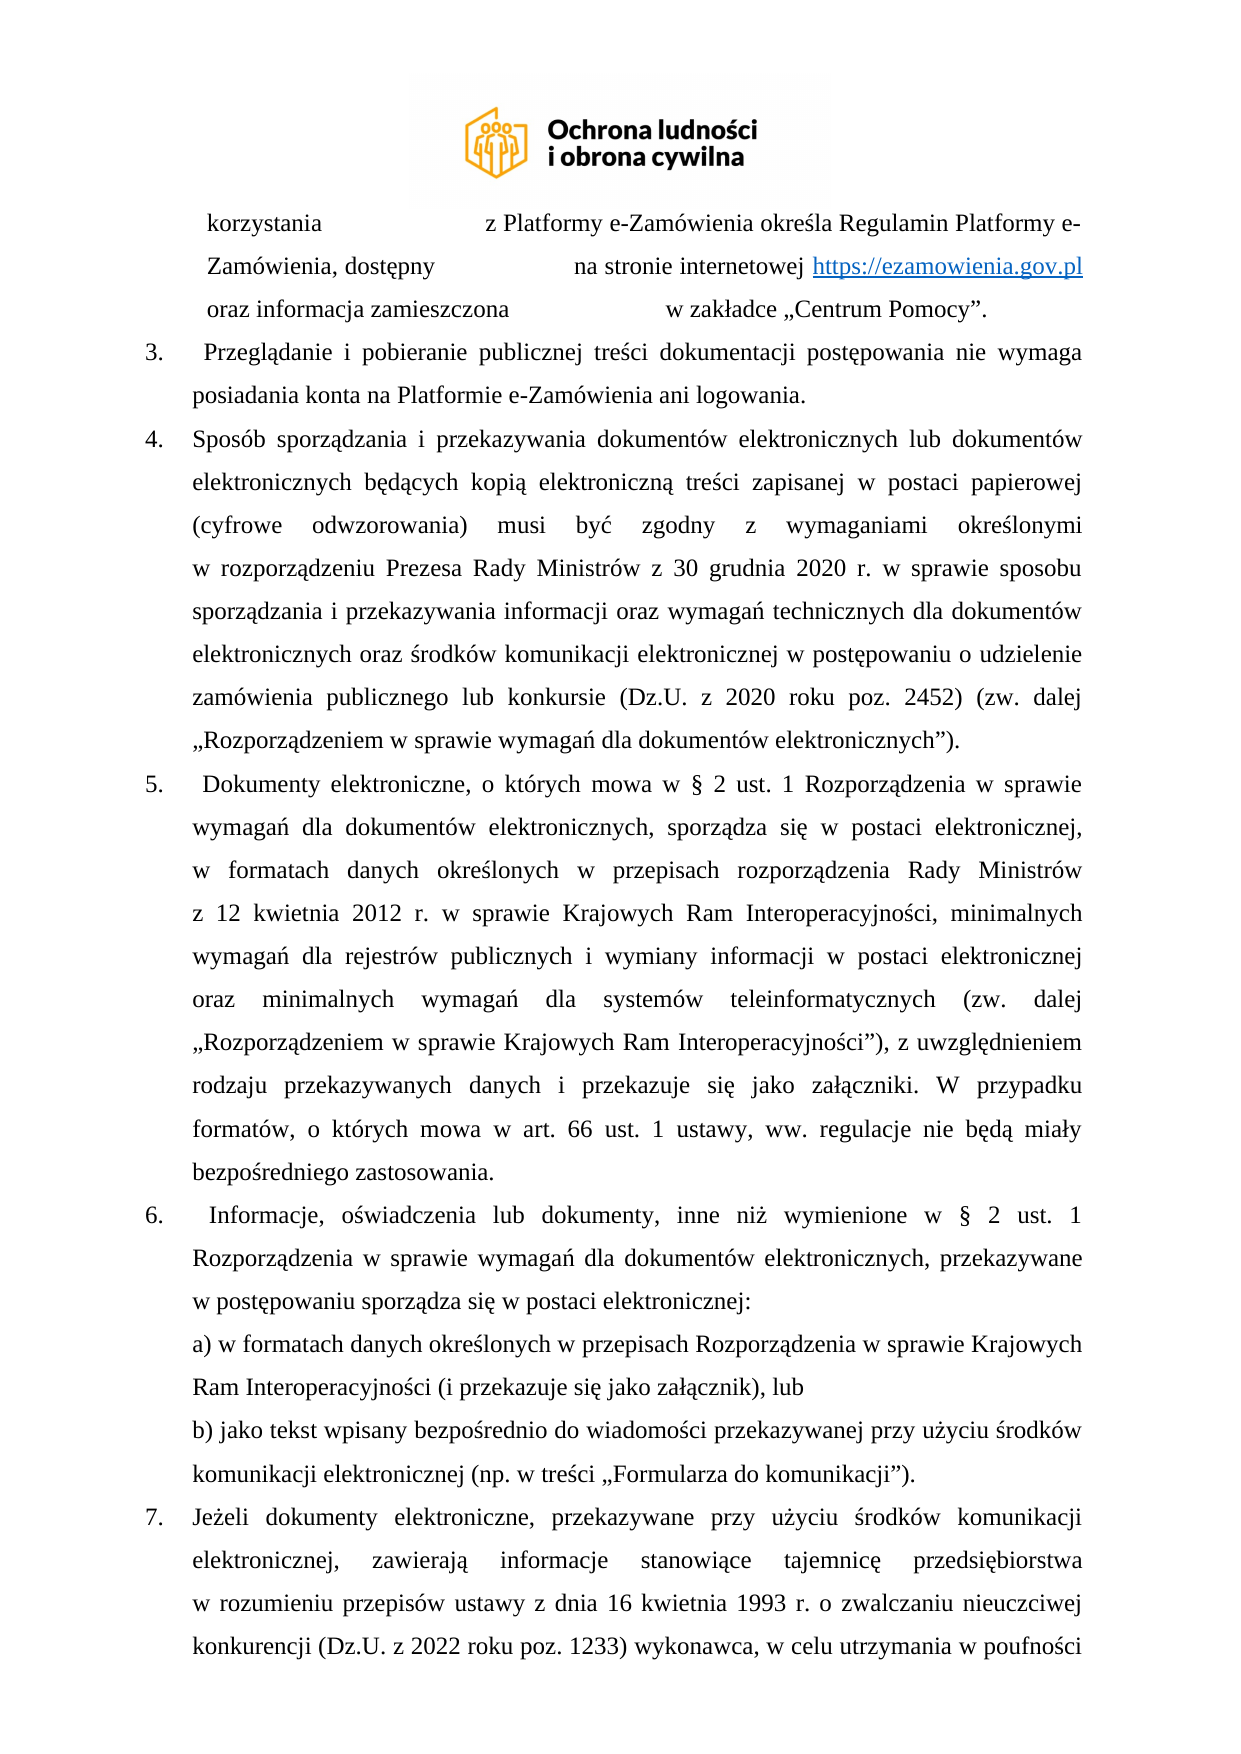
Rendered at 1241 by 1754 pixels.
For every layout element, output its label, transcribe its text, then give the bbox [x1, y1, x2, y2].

text b) jako tekst wpisany bezpośrednio do wiadomości przekazywanej przy użyciu środków komunikacji elektronicznej (np. w treści „Formularza do komunikacji”). [192, 1416, 1083, 1487]
list Przeglądanie i pobieranie publicznej treści dokumentacji postępowania nie wymaga posiadania konta na Platformie e-Zamówienia ani logowania. [145, 337, 1083, 409]
text a) w formatach danych określonych w przepisach Rozporządzenia w sprawie Krajowych Ram Interoperacyjności (i przekazuje się jako załącznik), lub [192, 1329, 1083, 1401]
list Dokumenty elektroniczne, o których mowa w § 2 ust. 1 Rozporządzenia w sprawie wymagań dla dokumentów elektronicznych, sporządza się w postaci elektronicznej, w formatach danych określonych w przepisach rozporządzenia Rady Ministrów z 12 kwietnia 2012 r. w sprawie Krajowych Ram Interoperacyjności, minimalnych wymagań dla rejestrów publicznych i wymiany informacji w postaci elektronicznej oraz minimalnych wymagań dla systemów teleinformatycznych (zw. dalej „Rozporządzeniem w sprawie Krajowych Ram Interoperacyjności”), z uwzględnieniem rodzaju przekazywanych danych i przekazuje się jako załączniki. W przypadku formatów, o których mowa w art. 66 ust. 1 ustawy, ww. regulacje nie będą miały bezpośredniego zastosowania. [145, 769, 1083, 1186]
list Sposób sporządzania i przekazywania dokumentów elektronicznych lub dokumentów elektronicznych będących kopią elektroniczną treści zapisanej w postaci papierowej (cyfrowe odwzorowania) musi być zgodny z wymaganiami określonymi w rozporządzeniu Prezesa Rady Ministrów z 30 grudnia 2020 r. w sprawie sposobu sporządzania i przekazywania informacji oraz wymagań technicznych dla dokumentów elektronicznych oraz środków komunikacji elektronicznej w postępowaniu o udzielenie zamówienia publicznego lub konkursie (Dz.U. z 2020 roku poz. 2452) (zw. dalej „Rozporządzeniem w sprawie wymagań dla dokumentów elektronicznych”). [145, 424, 1083, 754]
picture [408, 73, 832, 209]
list Informacje, oświadczenia lub dokumenty, inne niż wymienione w § 2 ust. 1 Rozporządzenia w sprawie wymagań dla dokumentów elektronicznych, przekazywane w postępowaniu sporządza się w postaci elektronicznej: [145, 1200, 1083, 1315]
